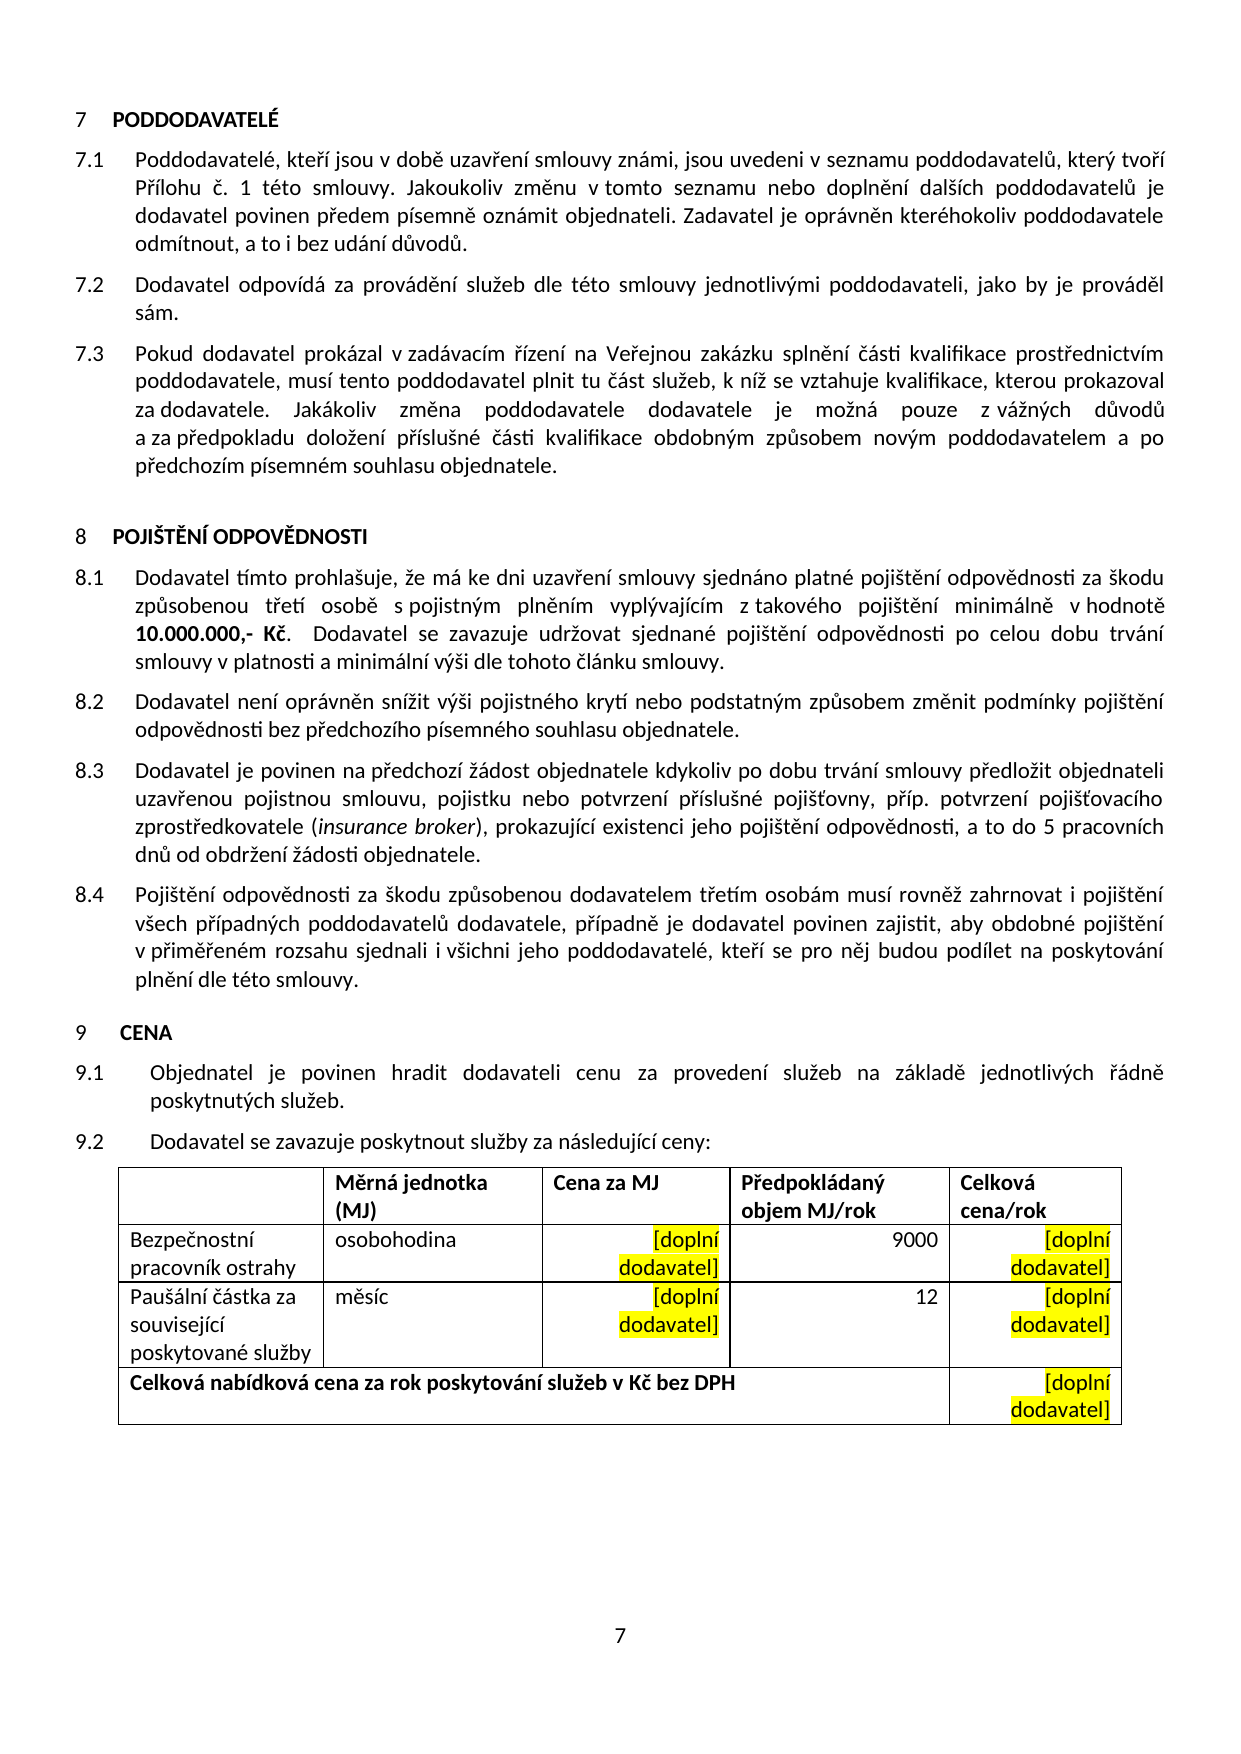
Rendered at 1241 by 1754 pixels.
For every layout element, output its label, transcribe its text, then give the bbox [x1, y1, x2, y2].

subtitle Dodavatel se zavazuje poskytnout služby za následující ceny: [75, 1127, 1165, 1155]
subtitle POJIŠTĚNÍ ODPOVĚDNOSTI [75, 522, 1165, 550]
table_cell [doplní dodavatel] [950, 1283, 1121, 1367]
subtitle CENA [75, 1018, 1165, 1046]
table_header Předpokládaný objem MJ/rok [731, 1168, 949, 1224]
table_cell [doplní dodavatel] [543, 1283, 729, 1367]
subtitle Pojištění odpovědnosti za škodu způsobenou dodavatelem třetím osobám musí rovněž zahrnovat i pojištění všech případných poddodavatelů dodavatele, případně je dodavatel povinen zajistit, aby obdobné pojištění v přiměřeném rozsahu sjednali i všichni jeho poddodavatelé, kteří se pro něj budou podílet na poskytování plnění dle této smlouvy. [75, 881, 1165, 993]
table_cell 12 [731, 1283, 949, 1367]
table_cell [doplní dodavatel] [543, 1225, 729, 1281]
subtitle Dodavatel není oprávněn snížit výši pojistného krytí nebo podstatným způsobem změnit podmínky pojištění odpovědnosti bez předchozího písemného souhlasu objednatele. [75, 687, 1165, 743]
subtitle PODDODAVATELÉ [75, 105, 1165, 133]
table_header Celková cena/rok [950, 1168, 1121, 1224]
table_cell 9000 [731, 1225, 949, 1281]
subtitle Pokud dodavatel prokázal v zadávacím řízení na Veřejnou zakázku splnění části kvalifikace prostřednictvím poddodavatele, musí tento poddodavatel plnit tu část služeb, k níž se vztahuje kvalifikace, kterou prokazoval za dodavatele. Jakákoliv změna poddodavatele dodavatele je možná pouze z vážných důvodů a za předpokladu doložení příslušné části kvalifikace obdobným způsobem novým poddodavatelem a po předchozím písemném souhlasu objednatele. [75, 339, 1165, 479]
table_cell [doplní dodavatel] [950, 1225, 1121, 1281]
subtitle Dodavatel odpovídá za provádění služeb dle této smlouvy jednotlivými poddodavateli, jako by je prováděl sám. [75, 270, 1165, 326]
table_cell [doplní dodavatel] [950, 1368, 1045, 1424]
subtitle Dodavatel tímto prohlašuje, že má ke dni uzavření smlouvy sjednáno platné pojištění odpovědnosti za škodu způsobenou třetí osobě s pojistným plněním vyplývajícím z takového pojištění minimálně v hodnotě 10.000.000,- Kč. Dodavatel se zavazuje udržovat sjednané pojištění odpovědnosti po celou dobu trvání smlouvy v platnosti a minimální výši dle tohoto článku smlouvy. [75, 563, 1165, 675]
subtitle Poddodavatelé, kteří jsou v době uzavření smlouvy známi, jsou uvedeni v seznamu poddodavatelů, který tvoří Přílohu č. 1 této smlouvy. Jakoukoliv změnu v tomto seznamu nebo doplnění dalších poddodavatelů je dodavatel povinen předem písemně oznámit objednateli. Zadavatel je oprávněn kteréhokoliv poddodavatele odmítnout, a to i bez udání důvodů. [75, 146, 1165, 258]
table_header Měrná jednotka (MJ) [324, 1168, 542, 1224]
table_cell měsíc [324, 1283, 542, 1367]
subtitle Objednatel je povinen hradit dodavateli cenu za provedení služeb na základě jednotlivých řádně poskytnutých služeb. [75, 1058, 1165, 1114]
subtitle Dodavatel je povinen na předchozí žádost objednatele kdykoliv po dobu trvání smlouvy předložit objednateli uzavřenou pojistnou smlouvu, pojistku nebo potvrzení příslušné pojišťovny, příp. potvrzení pojišťovacího zprostředkovatele (insurance broker), prokazující existenci jeho pojištění odpovědnosti, a to do 5 pracovních dnů od obdržení žádosti objednatele. [75, 756, 1165, 868]
table_header Cena za MJ [543, 1168, 729, 1224]
table_cell osobohodina [324, 1225, 542, 1281]
table_cell Paušální částka za související poskytované služby [119, 1283, 323, 1367]
table_cell Celková nabídková cena za rok poskytování služeb v Kč bez DPH [119, 1368, 949, 1424]
table_cell Bezpečnostní pracovník ostrahy [119, 1225, 323, 1281]
table_header [119, 1168, 323, 1224]
